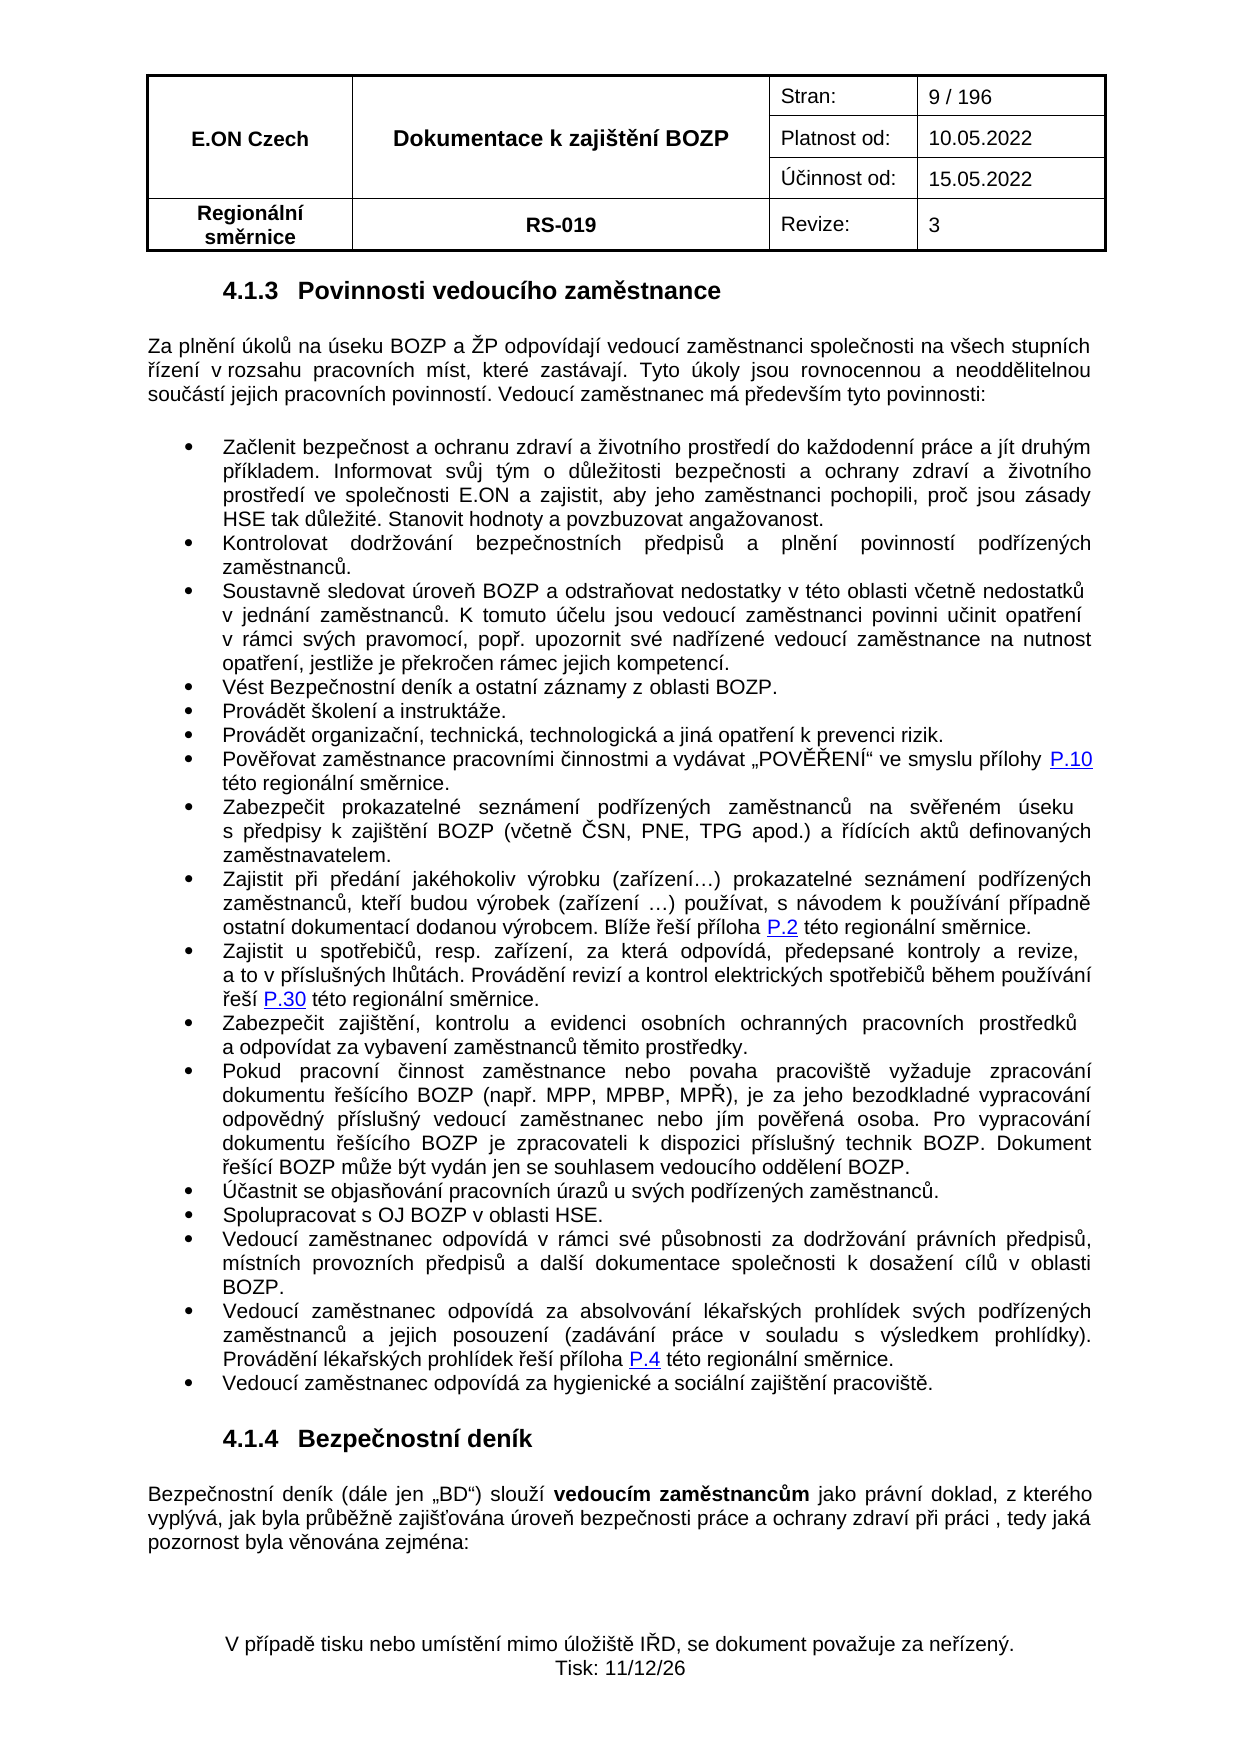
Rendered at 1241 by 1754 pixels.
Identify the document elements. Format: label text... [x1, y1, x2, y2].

list Zajistit u spotřebičů, resp. zařízení, za která odpovídá, předepsané kontroly a revize, a to v příslušných lhůtách. Provádění revizí a kontrol elektrických spotřebičů během používání řeší P.30 této regionální směrnice. [185, 939, 1092, 1011]
subtitle Povinnosti vedoucího zaměstnance [223, 276, 1092, 305]
list Soustavně sledovat úroveň BOZP a odstraňovat nedostatky v této oblasti včetně nedostatků v jednání zaměstnanců. K tomuto účelu jsou vedoucí zaměstnanci povinni učinit opatření v rámci svých pravomocí, popř. upozornit své nadřízené vedoucí zaměstnance na nutnost opatření, jestliže je překročen rámec jejich kompetencí. [185, 579, 1092, 675]
list Pověřovat zaměstnance pracovními činnostmi a vydávat „POVĚŘENÍ“ ve smyslu přílohy P.10 této regionální směrnice. [185, 747, 1092, 795]
list Zabezpečit prokazatelné seznámení podřízených zaměstnanců na svěřeném úseku s předpisy k zajištění BOZP (včetně ČSN, PNE, TPG apod.) a řídících aktů definovaných zaměstnavatelem. [185, 795, 1092, 867]
text Za plnění úkolů na úseku BOZP a ŽP odpovídají vedoucí zaměstnanci společnosti na všech stupních řízení v rozsahu pracovních míst, které zastávají. Tyto úkoly jsou rovnocennou a neoddělitelnou součástí jejich pracovních povinností. Vedoucí zaměstnanec má především tyto povinnosti: [148, 334, 1092, 406]
list Spolupracovat s OJ BOZP v oblasti HSE. [185, 1203, 1092, 1227]
list Vedoucí zaměstnanec odpovídá za absolvování lékařských prohlídek svých podřízených zaměstnanců a jejich posouzení (zadávání práce v souladu s výsledkem prohlídky). Provádění lékařských prohlídek řeší příloha P.4 této regionální směrnice. [185, 1299, 1092, 1371]
list Kontrolovat dodržování bezpečnostních předpisů a plnění povinností podřízených zaměstnanců. [185, 531, 1092, 579]
list Vést Bezpečnostní deník a ostatní záznamy z oblasti BOZP. [185, 675, 1092, 699]
list Účastnit se objasňování pracovních úrazů u svých podřízených zaměstnanců. [185, 1179, 1092, 1203]
text Bezpečnostní deník (dále jen „BD“) slouží vedoucím zaměstnancům jako právní doklad, z kterého vyplývá, jak byla průběžně zajišťována úroveň bezpečnosti práce a ochrany zdraví při práci , tedy jaká pozornost byla věnována zejména: [148, 1482, 1092, 1554]
list Zabezpečit zajištění, kontrolu a evidenci osobních ochranných pracovních prostředků a odpovídat za vybavení zaměstnanců těmito prostředky. [185, 1011, 1092, 1059]
list Pokud pracovní činnost zaměstnance nebo povaha pracoviště vyžaduje zpracování dokumentu řešícího BOZP (např. MPP, MPBP, MPŘ), je za jeho bezodkladné vypracování odpovědný příslušný vedoucí zaměstnanec nebo jím pověřená osoba. Pro vypracování dokumentu řešícího BOZP je zpracovateli k dispozici příslušný technik BOZP. Dokument řešící BOZP může být vydán jen se souhlasem vedoucího oddělení BOZP. [185, 1059, 1092, 1179]
list Provádět organizační, technická, technologická a jiná opatření k prevenci rizik. [185, 723, 1092, 747]
list Zajistit při předání jakéhokoliv výrobku (zařízení…) prokazatelné seznámení podřízených zaměstnanců, kteří budou výrobek (zařízení …) používat, s návodem k používání případně ostatní dokumentací dodanou výrobcem. Blíže řeší příloha P.2 této regionální směrnice. [185, 867, 1092, 939]
list Vedoucí zaměstnanec odpovídá za hygienické a sociální zajištění pracoviště. [185, 1371, 1092, 1395]
list Vedoucí zaměstnanec odpovídá v rámci své působnosti za dodržování právních předpisů, místních provozních předpisů a další dokumentace společnosti k dosažení cílů v oblasti BOZP. [185, 1227, 1092, 1299]
list Provádět školení a instruktáže. [185, 699, 1092, 723]
list Začlenit bezpečnost a ochranu zdraví a životního prostředí do každodenní práce a jít druhým příkladem. Informovat svůj tým o důležitosti bezpečnosti a ochrany zdraví a životního prostředí ve společnosti E.ON a zajistit, aby jeho zaměstnanci pochopili, proč jsou zásady HSE tak důležité. Stanovit hodnoty a povzbuzovat angažovanost. [185, 435, 1092, 531]
subtitle Bezpečnostní deník [223, 1424, 1092, 1453]
